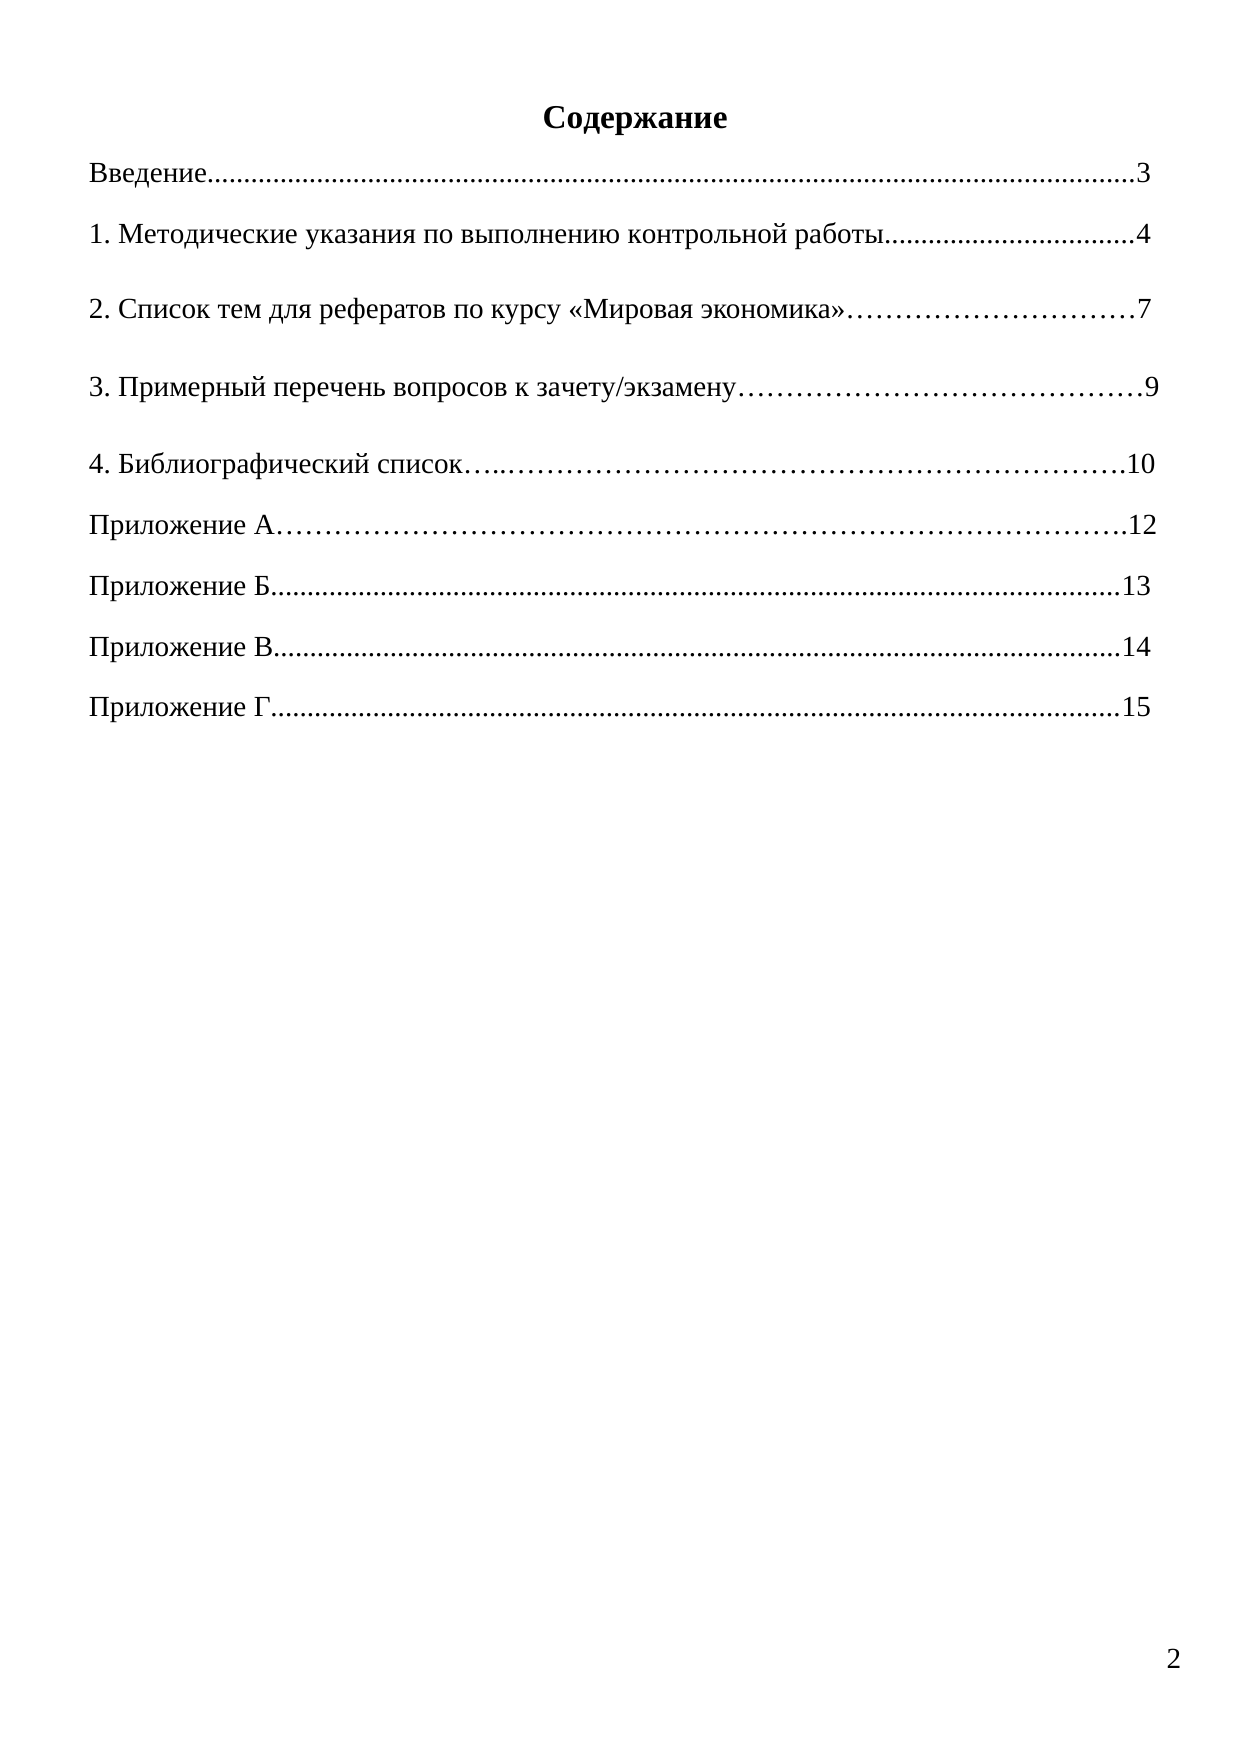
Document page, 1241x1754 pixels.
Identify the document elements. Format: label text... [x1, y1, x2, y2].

text Приложение Г 15 [89, 689, 1181, 723]
text 4. Библиографический список…..……………………………………………………….10 [89, 447, 1181, 480]
text Содержание [89, 98, 1181, 136]
text 3. Примерный перечень вопросов к зачету/экзамену……………………………………9 [89, 369, 1181, 403]
text Введение 3 [89, 155, 1181, 189]
text Приложение В 14 [89, 629, 1181, 662]
subtitle 2. Список тем для рефератов по курсу «Мировая экономика»…………………………7 [89, 291, 1181, 325]
text Приложение Б 13 [89, 568, 1181, 602]
text Приложение А…………………………………………………………………………….12 [89, 507, 1181, 541]
text 1. Методические указания по выполнению контрольной работы 4 [89, 216, 1181, 249]
